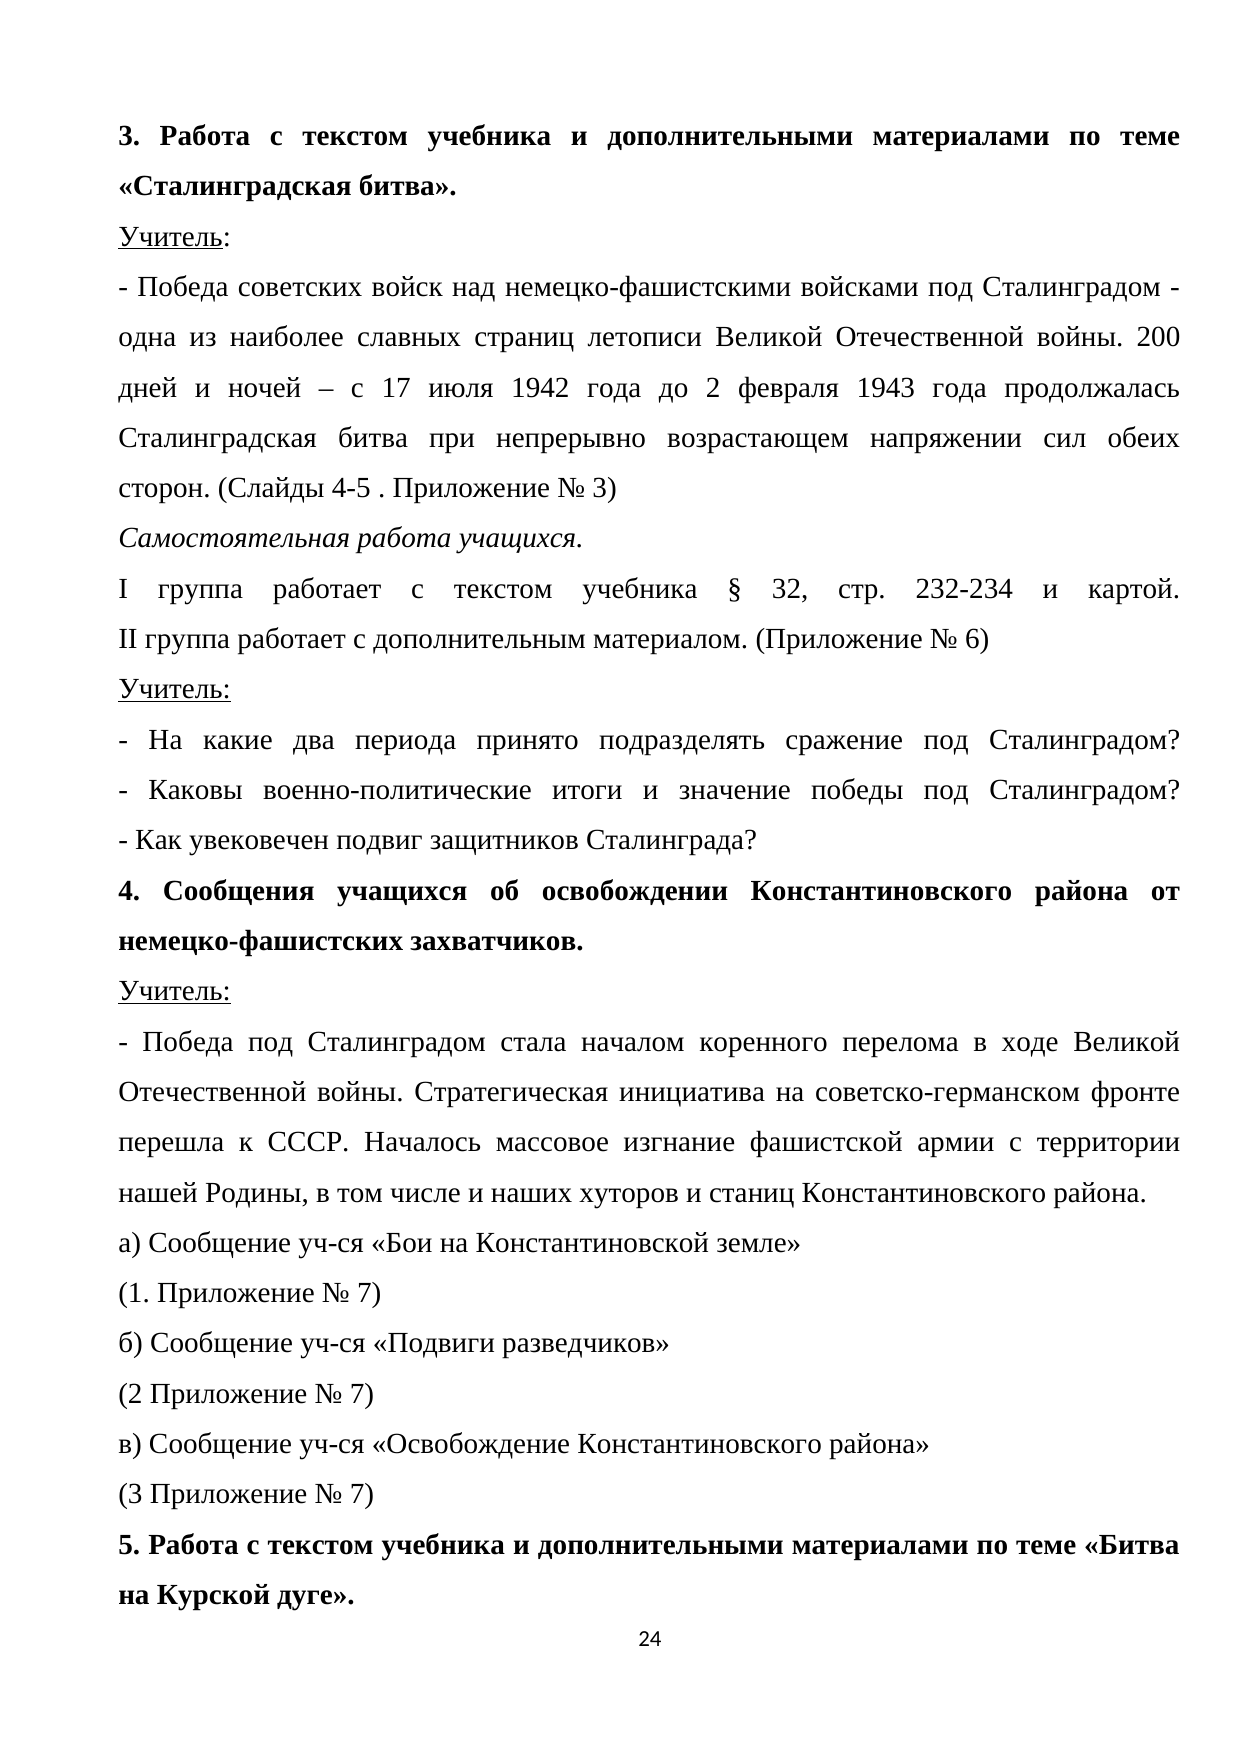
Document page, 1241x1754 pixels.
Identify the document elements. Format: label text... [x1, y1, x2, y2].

text Учитель: [118, 672, 1181, 705]
text - На какие два периода принято подразделять сражение под Сталинградом? - Каковы военно-политические итоги и значение победы под Сталинградом? - Как увековечен подвиг защитников Сталинграда? [118, 722, 1181, 856]
text Учитель: [118, 973, 1181, 1007]
text б) Сообщение уч-ся «Подвиги разведчиков» (2 Приложение № 7) [118, 1326, 1181, 1409]
text - Победа советских войск над немецко-фашистскими войсками под Сталинградом - одна из наиболее славных страниц летописи Великой Отечественной войны. 200 дней и ночей – с 17 июля 1942 года до 2 февраля 1943 года продолжалась Сталинградская битва при непрерывно возрастающем напряжении сил обеих сторон. (Слайды 4-5 . Приложение № 3) [118, 269, 1181, 504]
text 5. Работа с текстом учебника и дополнительными материалами по теме «Битва на Курской дуге». [118, 1527, 1181, 1611]
text - Победа под Сталинградом стала началом коренного перелома в ходе Великой Отечественной войны. Стратегическая инициатива на советско-германском фронте перешла к СССР. Началось массовое изгнание фашистской армии с территории нашей Родины, в том числе и наших хуторов и станиц Константиновского района. [118, 1024, 1181, 1208]
text I группа работает с текстом учебника § 32, стр. 232-234 и картой. II группа работает с дополнительным материалом. (Приложение № 6) [118, 571, 1181, 655]
text 4. Сообщения учащихся об освобождении Константиновского района от немецко-фашистских захватчиков. [118, 873, 1181, 957]
text в) Сообщение уч-ся «Освобождение Константиновского района» (3 Приложение № 7) [118, 1426, 1181, 1510]
text Самостоятельная работа учащихся. [118, 521, 1181, 554]
text а) Сообщение уч-ся «Бои на Константиновской земле» (1. Приложение № 7) [118, 1225, 1181, 1309]
text 3. Работа с текстом учебника и дополнительными материалами по теме «Сталинградская битва». [118, 118, 1181, 202]
text Учитель: [118, 219, 1181, 252]
